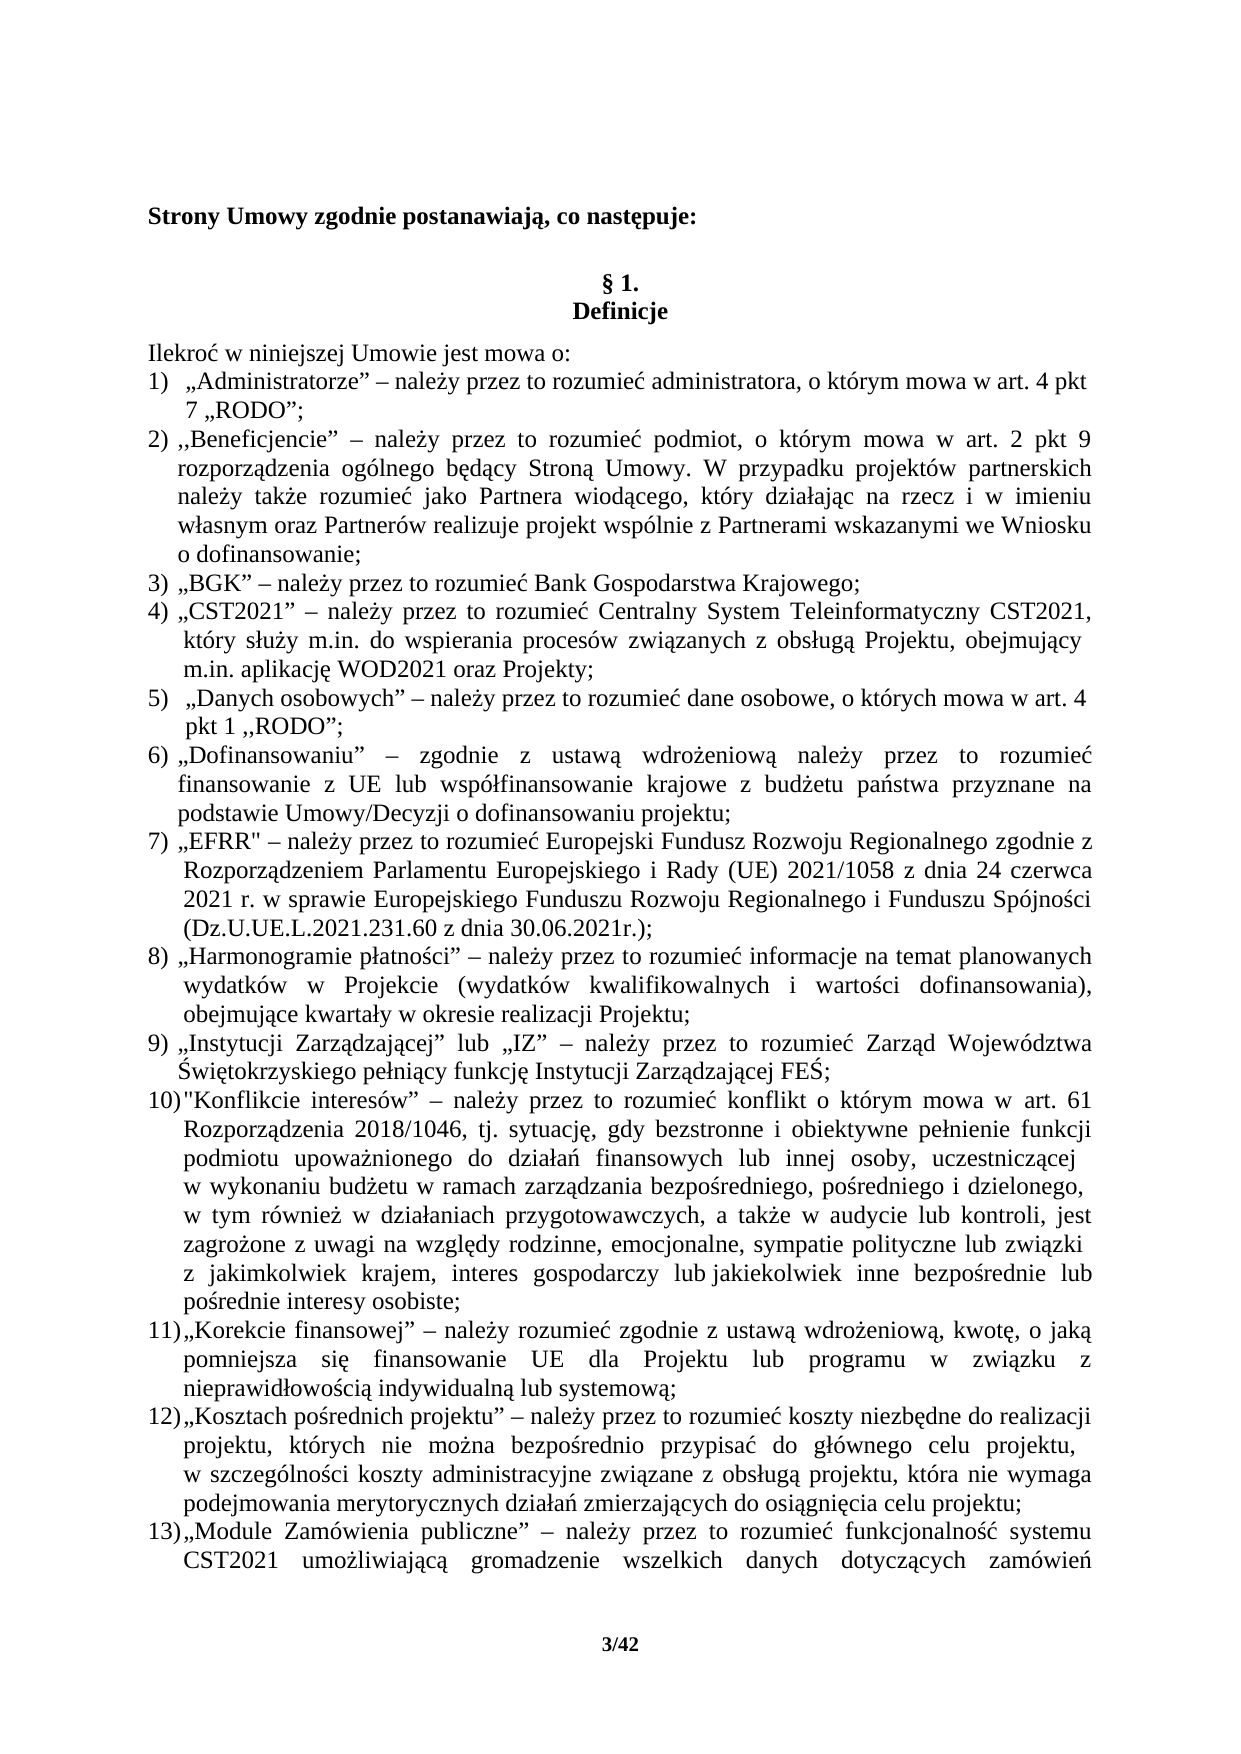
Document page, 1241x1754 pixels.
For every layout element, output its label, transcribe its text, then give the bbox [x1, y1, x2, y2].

list „Administratorze” – należy przez to rozumieć administratora, o którym mowa w art. 4 pkt 7 „RODO”; [148, 366, 1093, 424]
list „Kosztach pośrednich projektu” – należy przez to rozumieć koszty niezbędne do realizacji projektu, których nie można bezpośrednio przypisać do głównego celu projektu, w szczególności koszty administracyjne związane z obsługą projektu, która nie wymaga podejmowania merytorycznych działań zmierzających do osiągnięcia celu projektu; [148, 1401, 1093, 1516]
list „Harmonogramie płatności” – należy przez to rozumieć informacje na temat planowanych wydatków w Projekcie (wydatków kwalifikowalnych i wartości dofinansowania), obejmujące kwartały w okresie realizacji Projektu; [148, 941, 1093, 1028]
list „Korekcie finansowej” – należy rozumieć zgodnie z ustawą wdrożeniową, kwotę, o jaką pomniejsza się finansowanie UE dla Projektu lub programu w związku z nieprawidłowością indywidualną lub systemową; [148, 1315, 1093, 1401]
list „Danych osobowych” – należy przez to rozumieć dane osobowe, o których mowa w art. 4 pkt 1 ,,RODO”; [148, 683, 1093, 740]
list „CST2021” – należy przez to rozumieć Centralny System Teleinformatyczny CST2021, który służy m.in. do wspierania procesów związanych z obsługą Projektu, obejmujący m.in. aplikację WOD2021 oraz Projekty; [148, 596, 1093, 683]
list „BGK” – należy przez to rozumieć Bank Gospodarstwa Krajowego; [148, 568, 1093, 596]
text Ilekroć w niniejszej Umowie jest mowa o: [148, 338, 1093, 366]
list „Dofinansowaniu” – zgodnie z ustawą wdrożeniową należy przez to rozumieć finansowanie z UE lub współfinansowanie krajowe z budżetu państwa przyznane na podstawie Umowy/Decyzji o dofinansowaniu projektu; [148, 740, 1093, 826]
list "Konflikcie interesów” – należy przez to rozumieć konflikt o którym mowa w art. 61 Rozporządzenia 2018/1046, tj. sytuację, gdy bezstronne i obiektywne pełnienie funkcji podmiotu upoważnionego do działań finansowych lub innej osoby, uczestniczącej w wykonaniu budżetu w ramach zarządzania bezpośredniego, pośredniego i dzielonego, w tym również w działaniach przygotowawczych, a także w audycie lub kontroli, jest zagrożone z uwagi na względy rodzinne, emocjonalne, sympatie polityczne lub związki z jakimkolwiek krajem, interes gospodarczy lub jakiekolwiek inne bezpośrednie lub pośrednie interesy osobiste; [148, 1085, 1093, 1315]
text Strony Umowy zgodnie postanawiają, co następuje: [148, 201, 1093, 230]
list „Instytucji Zarządzającej” lub „IZ” – należy przez to rozumieć Zarząd Województwa Świętokrzyskiego pełniący funkcję Instytucji Zarządzającej FEŚ; [148, 1028, 1093, 1085]
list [148, 1516, 1093, 1574]
text § 1. Definicje [148, 268, 1093, 325]
list „EFRR" – należy przez to rozumieć Europejski Fundusz Rozwoju Regionalnego zgodnie z Rozporządzeniem Parlamentu Europejskiego i Rady (UE) 2021/1058 z dnia 24 czerwca 2021 r. w sprawie Europejskiego Funduszu Rozwoju Regionalnego i Funduszu Spójności (Dz.U.UE.L.2021.231.60 z dnia 30.06.2021r.); [148, 826, 1093, 941]
list ,,Beneficjencie” – należy przez to rozumieć podmiot, o którym mowa w art. 2 pkt 9 rozporządzenia ogólnego będący Stroną Umowy. W przypadku projektów partnerskich należy także rozumieć jako Partnera wiodącego, który działając na rzecz i w imieniu własnym oraz Partnerów realizuje projekt wspólnie z Partnerami wskazanymi we Wniosku o dofinansowanie; [148, 424, 1093, 568]
